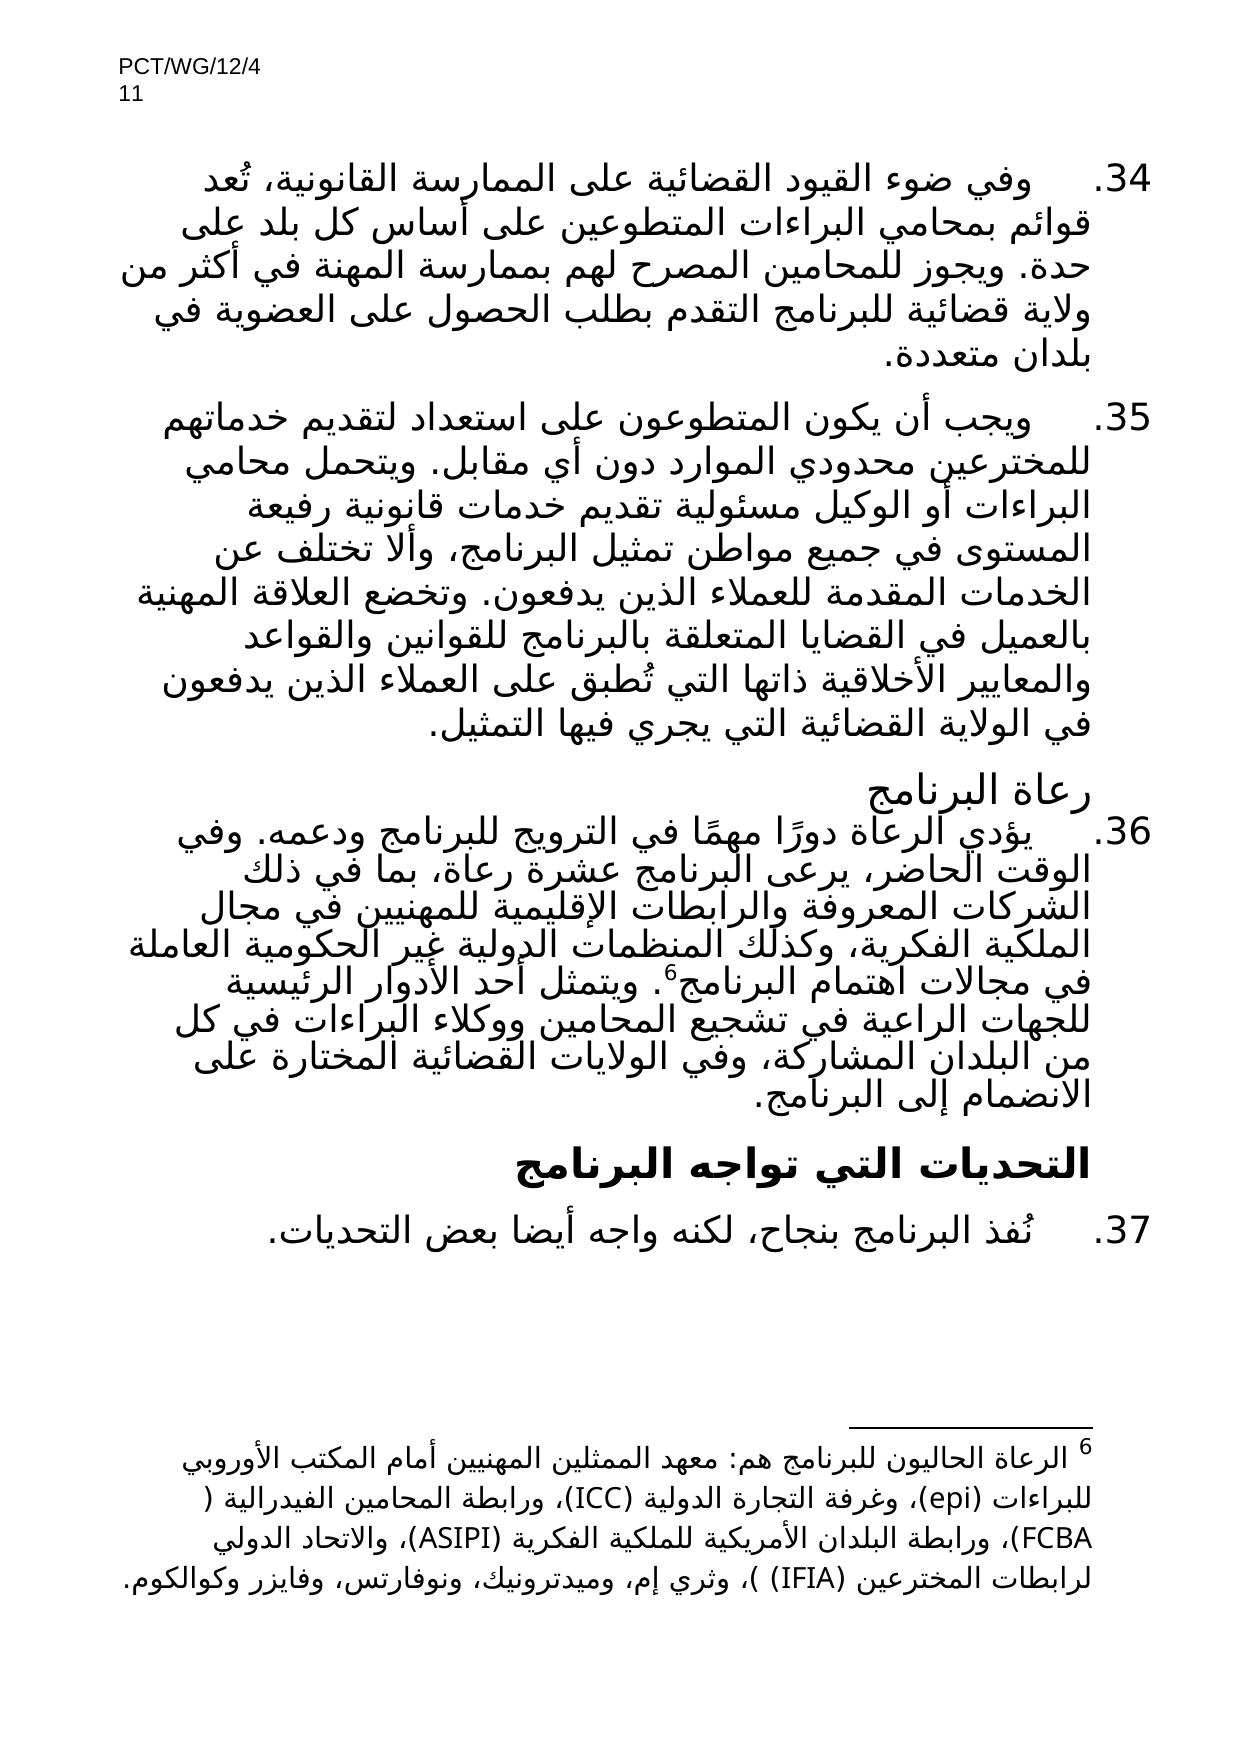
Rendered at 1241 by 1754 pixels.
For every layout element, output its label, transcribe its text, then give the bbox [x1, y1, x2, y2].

text نُفذ البرنامج بنجاح، لكنه واجه أيضا بعض التحديات. [118, 1209, 1092, 1252]
text وفي ضوء القيود القضائية على الممارسة القانونية، تُعد قوائم بمحامي البراءات المتطوعين على أساس كل بلد على حدة. ويجوز للمحامين المصرح لهم بممارسة المهنة في أكثر من ولاية قضائية للبرنامج التقدم بطلب الحصول على العضوية في بلدان متعددة. [118, 157, 1092, 375]
subtitle رعاة البرنامج [118, 766, 1092, 814]
subtitle التحديات التي تواجه البرنامج [118, 1139, 1092, 1188]
text ويجب أن يكون المتطوعون على استعداد لتقديم خدماتهم للمخترعين محدودي الموارد دون أي مقابل. ويتحمل محامي البراءات أو الوكيل مسئولية تقديم خدمات قانونية رفيعة المستوى في جميع مواطن تمثيل البرنامج، وألا تختلف عن الخدمات المقدمة للعملاء الذين يدفعون. وتخضع العلاقة المهنية بالعميل في القضايا المتعلقة بالبرنامج للقوانين والقواعد والمعايير الأخلاقية ذاتها التي تُطبق على العملاء الذين يدفعون في الولاية القضائية التي يجري فيها التمثيل. [118, 396, 1092, 745]
list يؤدي الرعاة دورًا مهمًا في الترويج للبرنامج ودعمه. وفي الوقت الحاضر، يرعى البرنامج عشرة رعاة، بما في ذلك الشركات المعروفة والرابطات الإقليمية للمهنيين في مجال الملكية الفكرية، وكذلك المنظمات الدولية غير الحكومية العاملة في مجالات اهتمام البرنامج. ويتمثل أحد الأدوار الرئيسية للجهات الراعية في تشجيع المحامين ووكلاء البراءات في كل من البلدان المشاركة، وفي الولايات القضائية المختارة على الانضمام إلى البرنامج. [118, 814, 1092, 1114]
